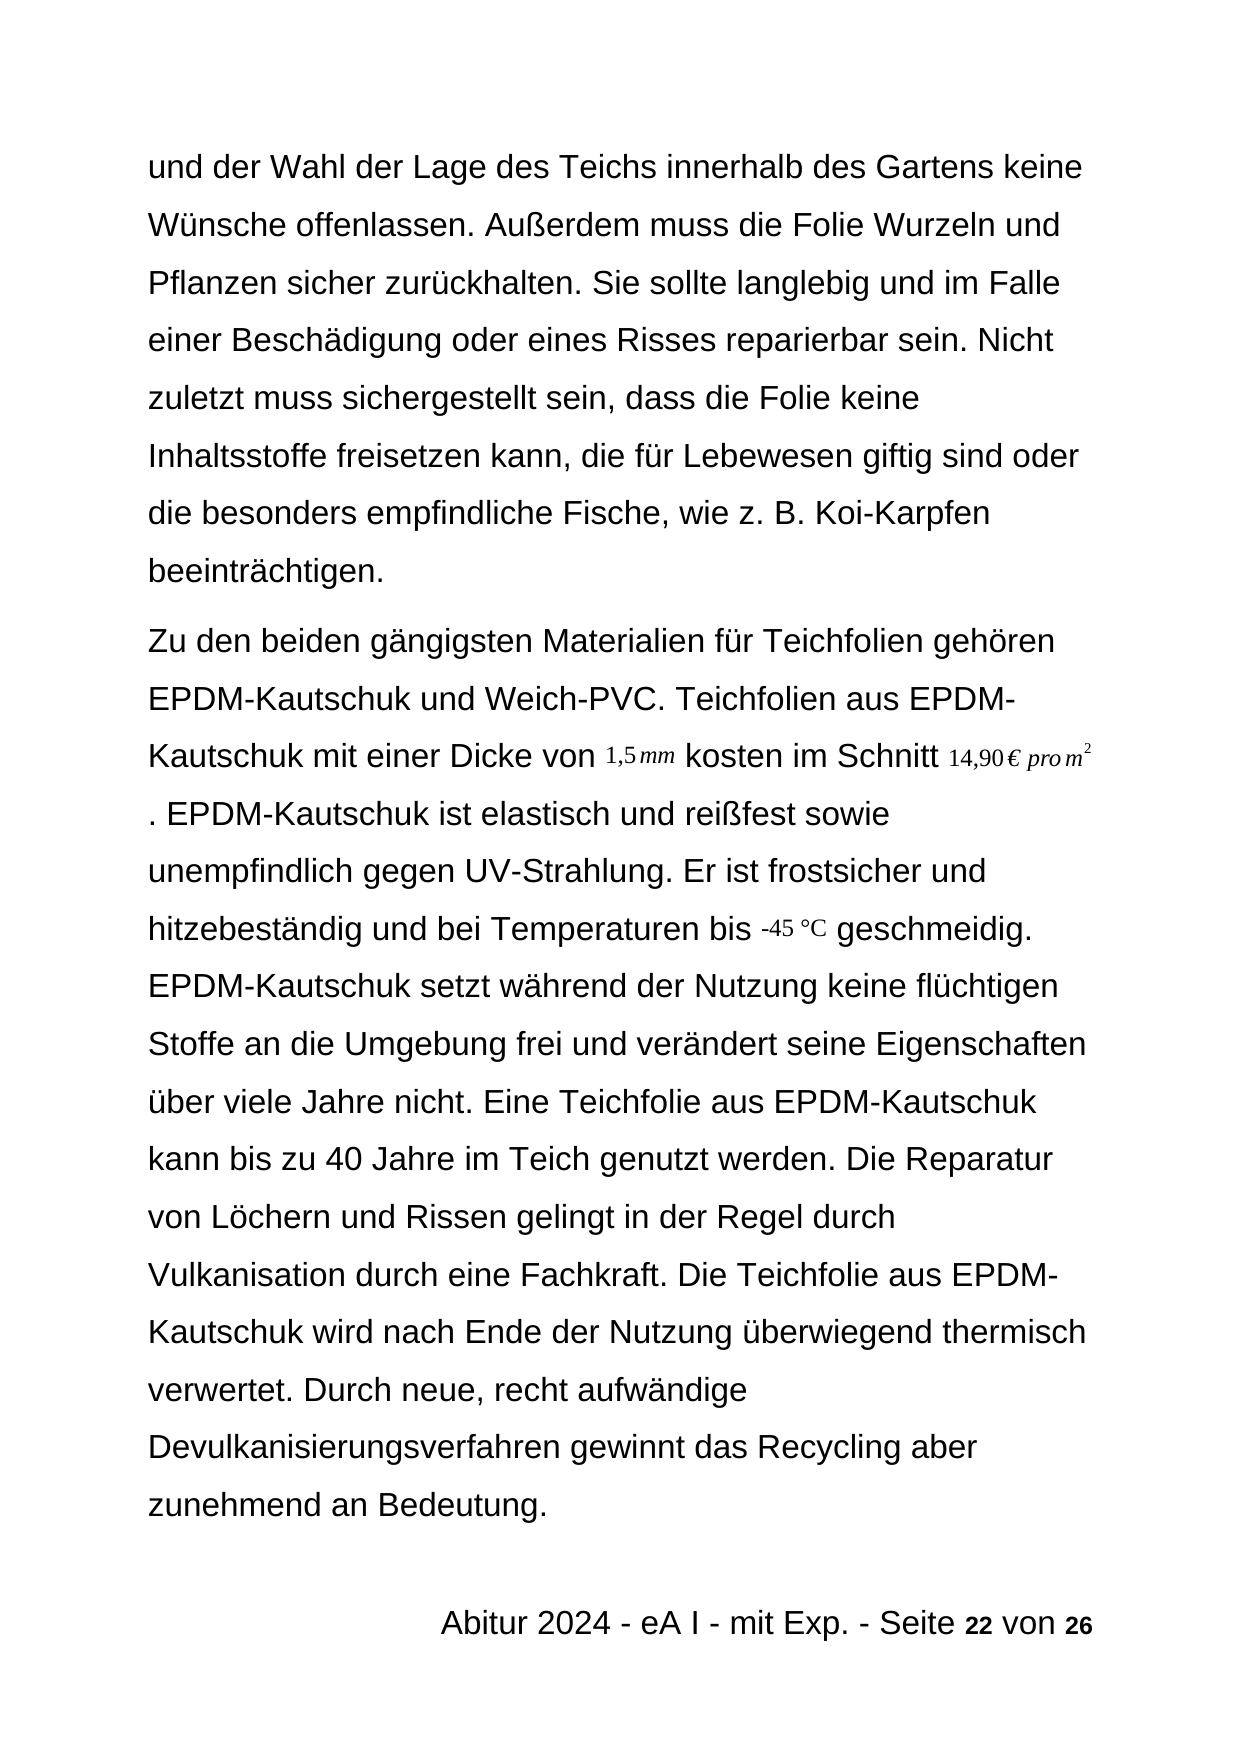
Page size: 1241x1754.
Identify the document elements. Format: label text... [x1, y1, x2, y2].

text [148, 148, 1093, 589]
text Zu den beiden gängigsten Materialien für Teichfolien gehören EPDM-Kautschuk und Weich-PVC. Teichfolien aus EPDM-Kautschuk mit einer Dicke von kosten im Schnitt . EPDM-Kautschuk ist elastisch und reißfest sowie unempfindlich gegen UV-Strahlung. Er ist frostsicher und hitzebeständig und bei Temperaturen bis geschmeidig. EPDM-Kautschuk setzt während der Nutzung keine flüchtigen Stoffe an die Umgebung frei und verändert seine Eigenschaften über viele Jahre nicht. Eine Teichfolie aus EPDM-Kautschuk kann bis zu 40 Jahre im Teich genutzt werden. Die Reparatur von Löchern und Rissen gelingt in der Regel durch Vulkanisation durch eine Fachkraft. Die Teichfolie aus EPDM-Kautschuk wird nach Ende der Nutzung überwiegend thermisch verwertet. Durch neue, recht aufwändige Devulkanisierungsverfahren gewinnt das Recycling aber zunehmend an Bedeutung. [148, 621, 1093, 1523]
